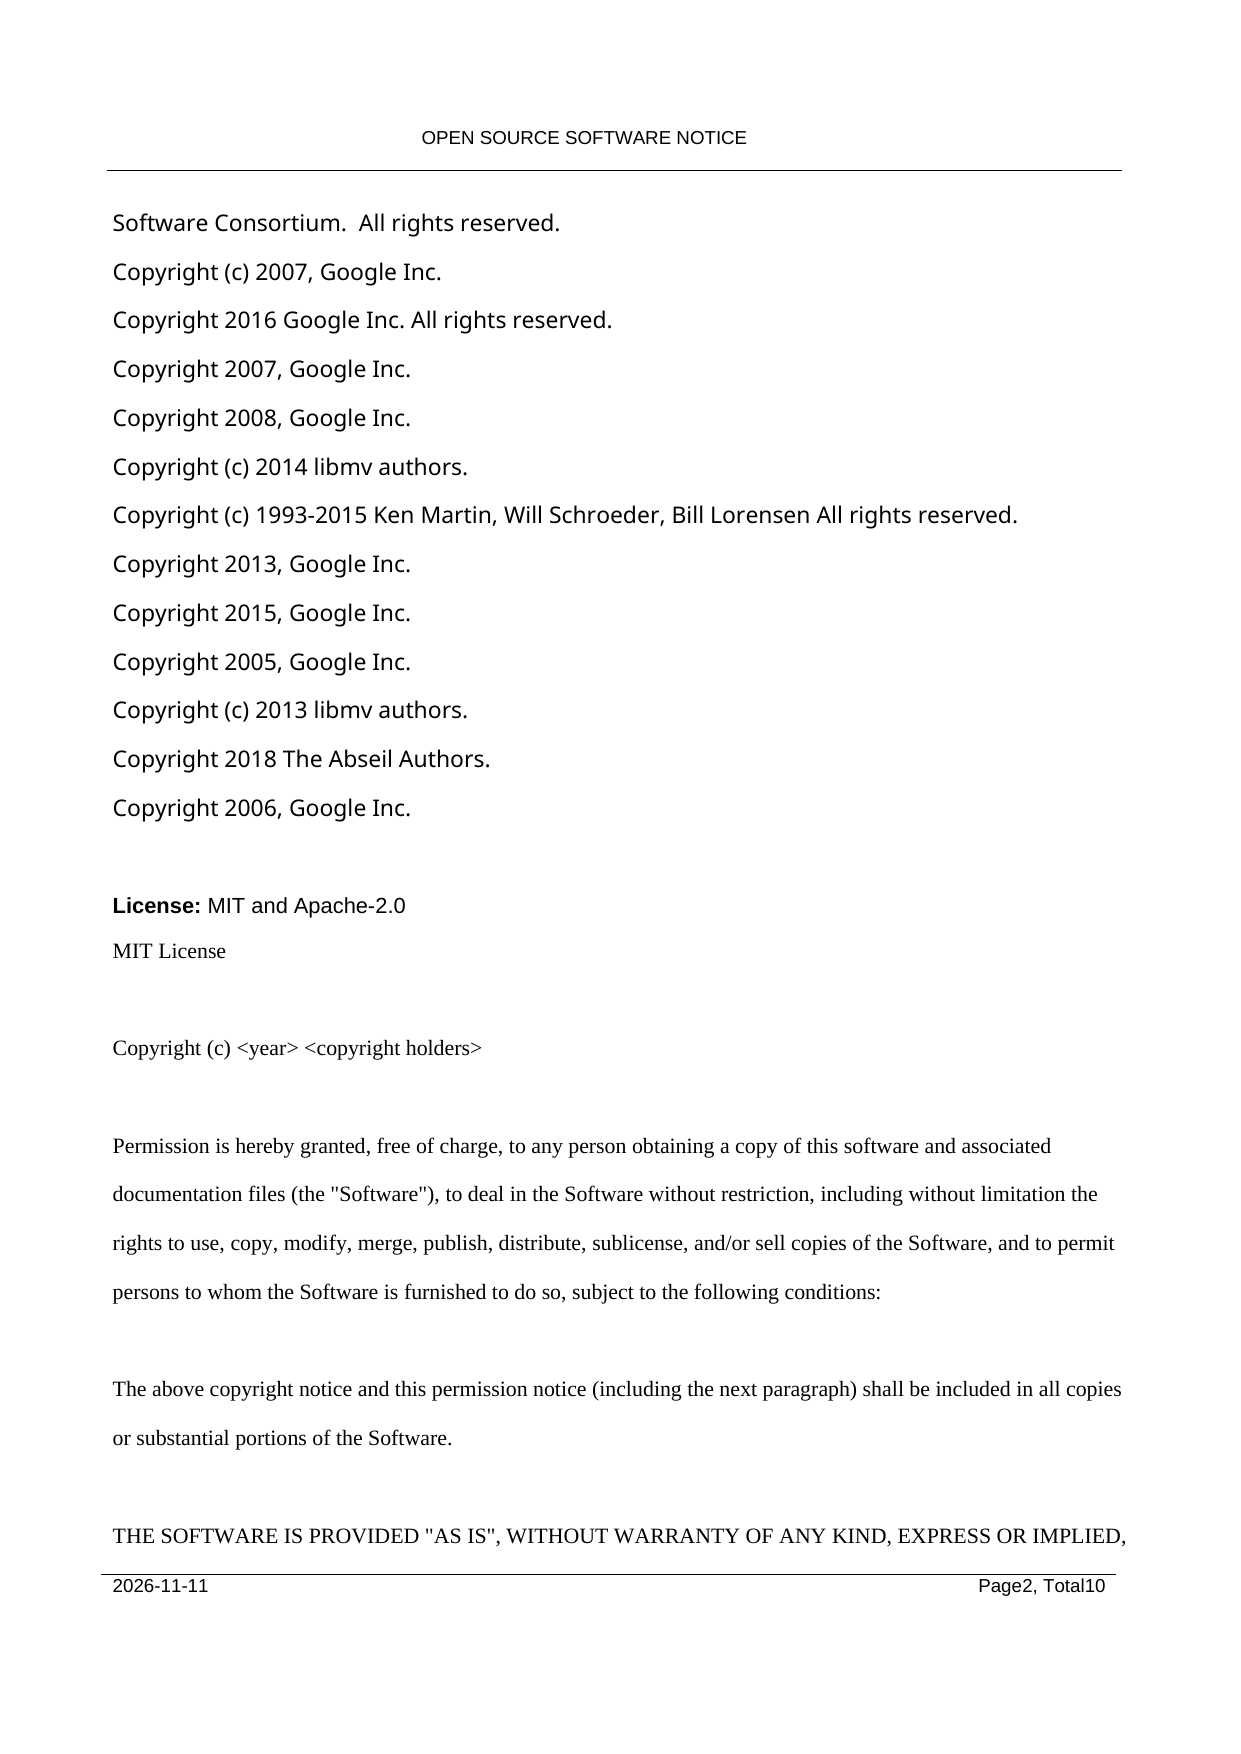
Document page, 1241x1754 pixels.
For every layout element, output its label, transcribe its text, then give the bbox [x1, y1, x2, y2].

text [112, 206, 1128, 873]
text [112, 934, 1128, 1551]
text License: MIT and Apache-2.0 [112, 889, 1128, 921]
